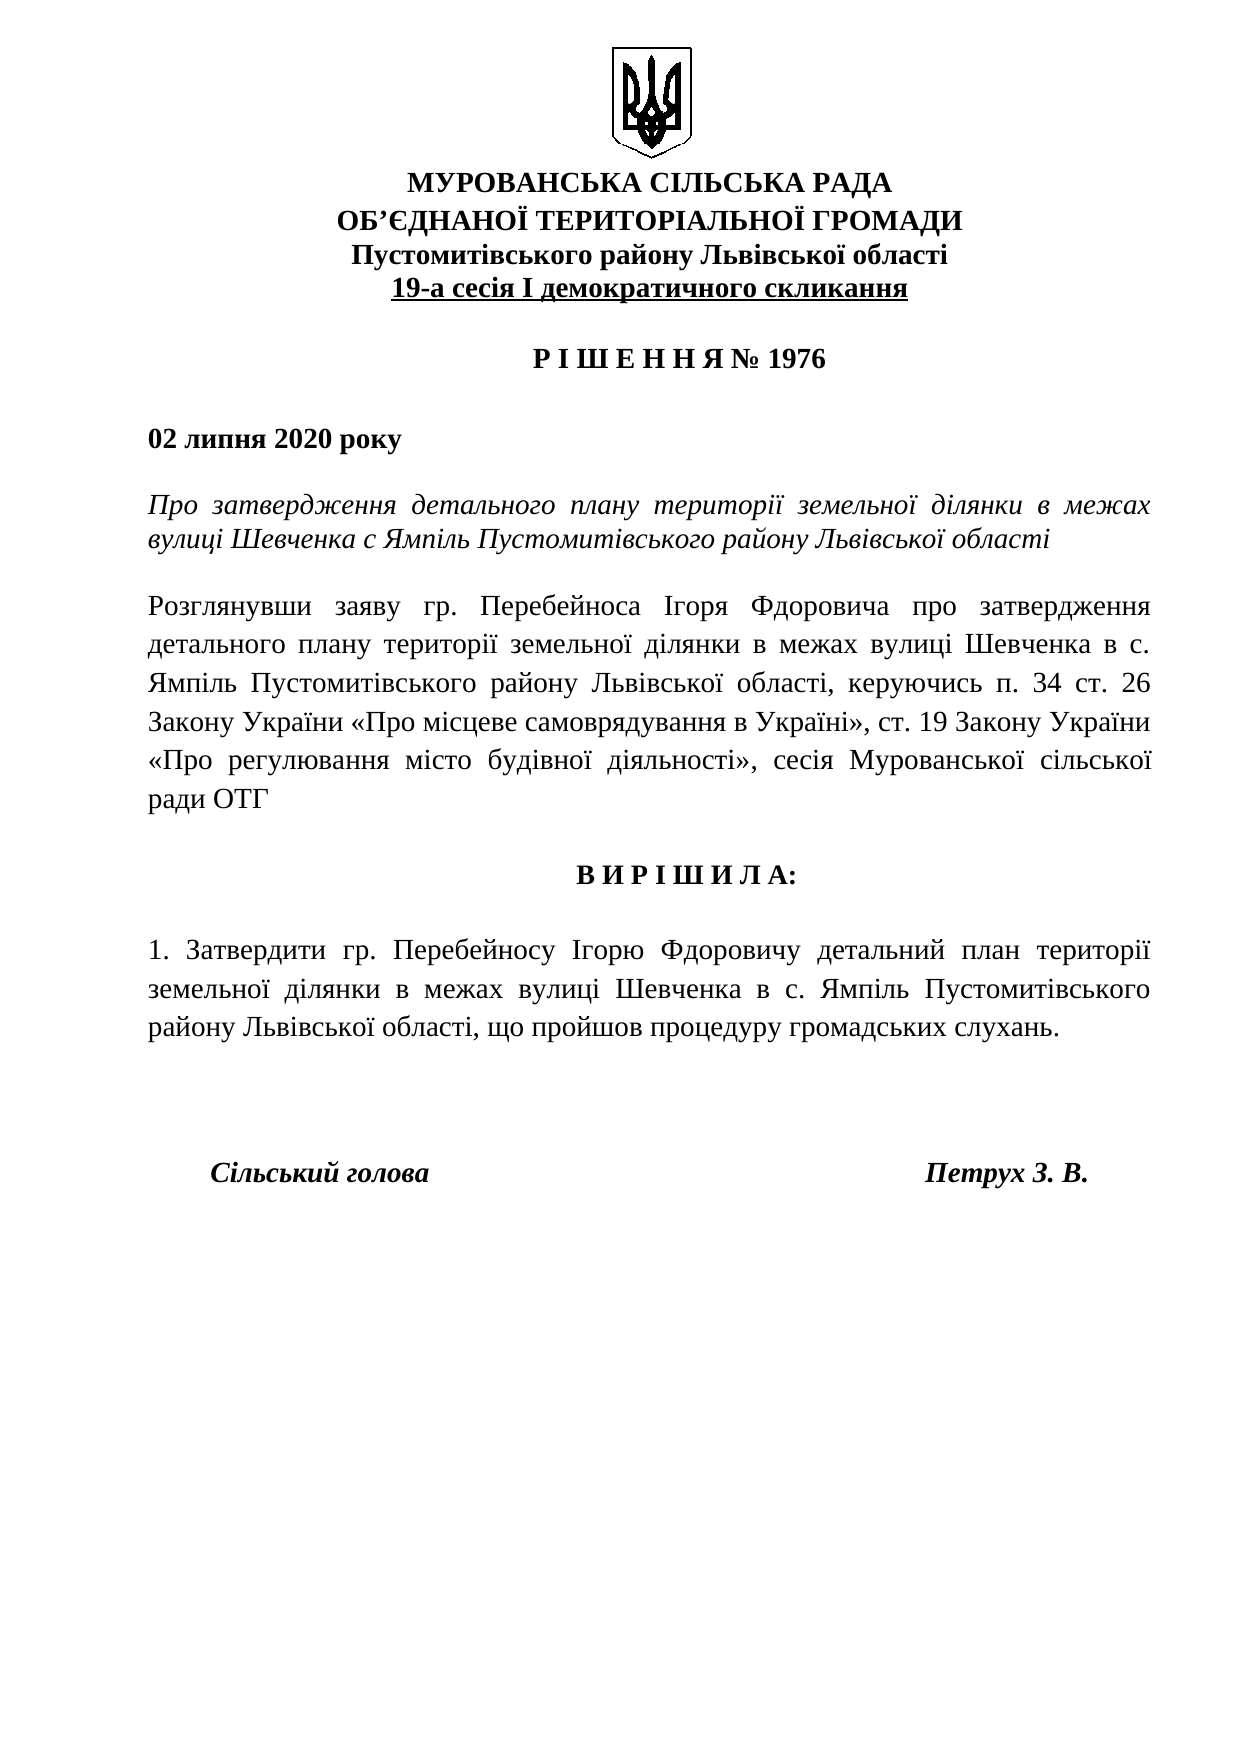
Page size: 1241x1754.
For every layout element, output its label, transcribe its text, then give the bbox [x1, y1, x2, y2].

text ОБ’ЄДНАНОЇ ТЕРИТОРІАЛЬНОЇ ГРОМАДИ [148, 203, 1152, 237]
text МУРОВАНСЬКА СІЛЬСЬКА РАДА [148, 44, 1152, 198]
text Сільський голова Петрух З. В. [148, 1155, 1152, 1189]
text В И Р І Ш И Л А: [148, 858, 1152, 890]
text Розглянувши заяву гр. Перебейноса Ігоря Фдоровича про затвердження детального плану території земельної ділянки в межах вулиці Шевченка в с. Ямпіль Пустомитівського району Львівської області, керуючись п. 34 ст. 26 Закону України «Про місцеве самоврядування в Україні», ст. 19 Закону України «Про регулювання місто будівної діяльності», сесія Мурованської сільської ради ОТГ [148, 588, 1152, 814]
picture [608, 47, 697, 160]
text 02 липня 2020 року [148, 422, 1152, 455]
text Пустомитівського району Львівської області [148, 237, 1152, 270]
text 19-а сесія І демократичного скликання [148, 270, 1152, 304]
text 1. Затвердити гр. Перебейносу Ігорю Фдоровичу детальний план території земельної ділянки в межах вулиці Шевченка в с. Ямпіль Пустомитівського району Львівської області, що пройшов процедуру громадських слухань. [148, 932, 1152, 1043]
text Р І Ш Е Н Н Я № 1976 [148, 341, 1211, 375]
text Про затвердження детального плану території земельної ділянки в межах вулиці Шевченка с Ямпіль Пустомитівського району Львівської області [148, 487, 1152, 554]
